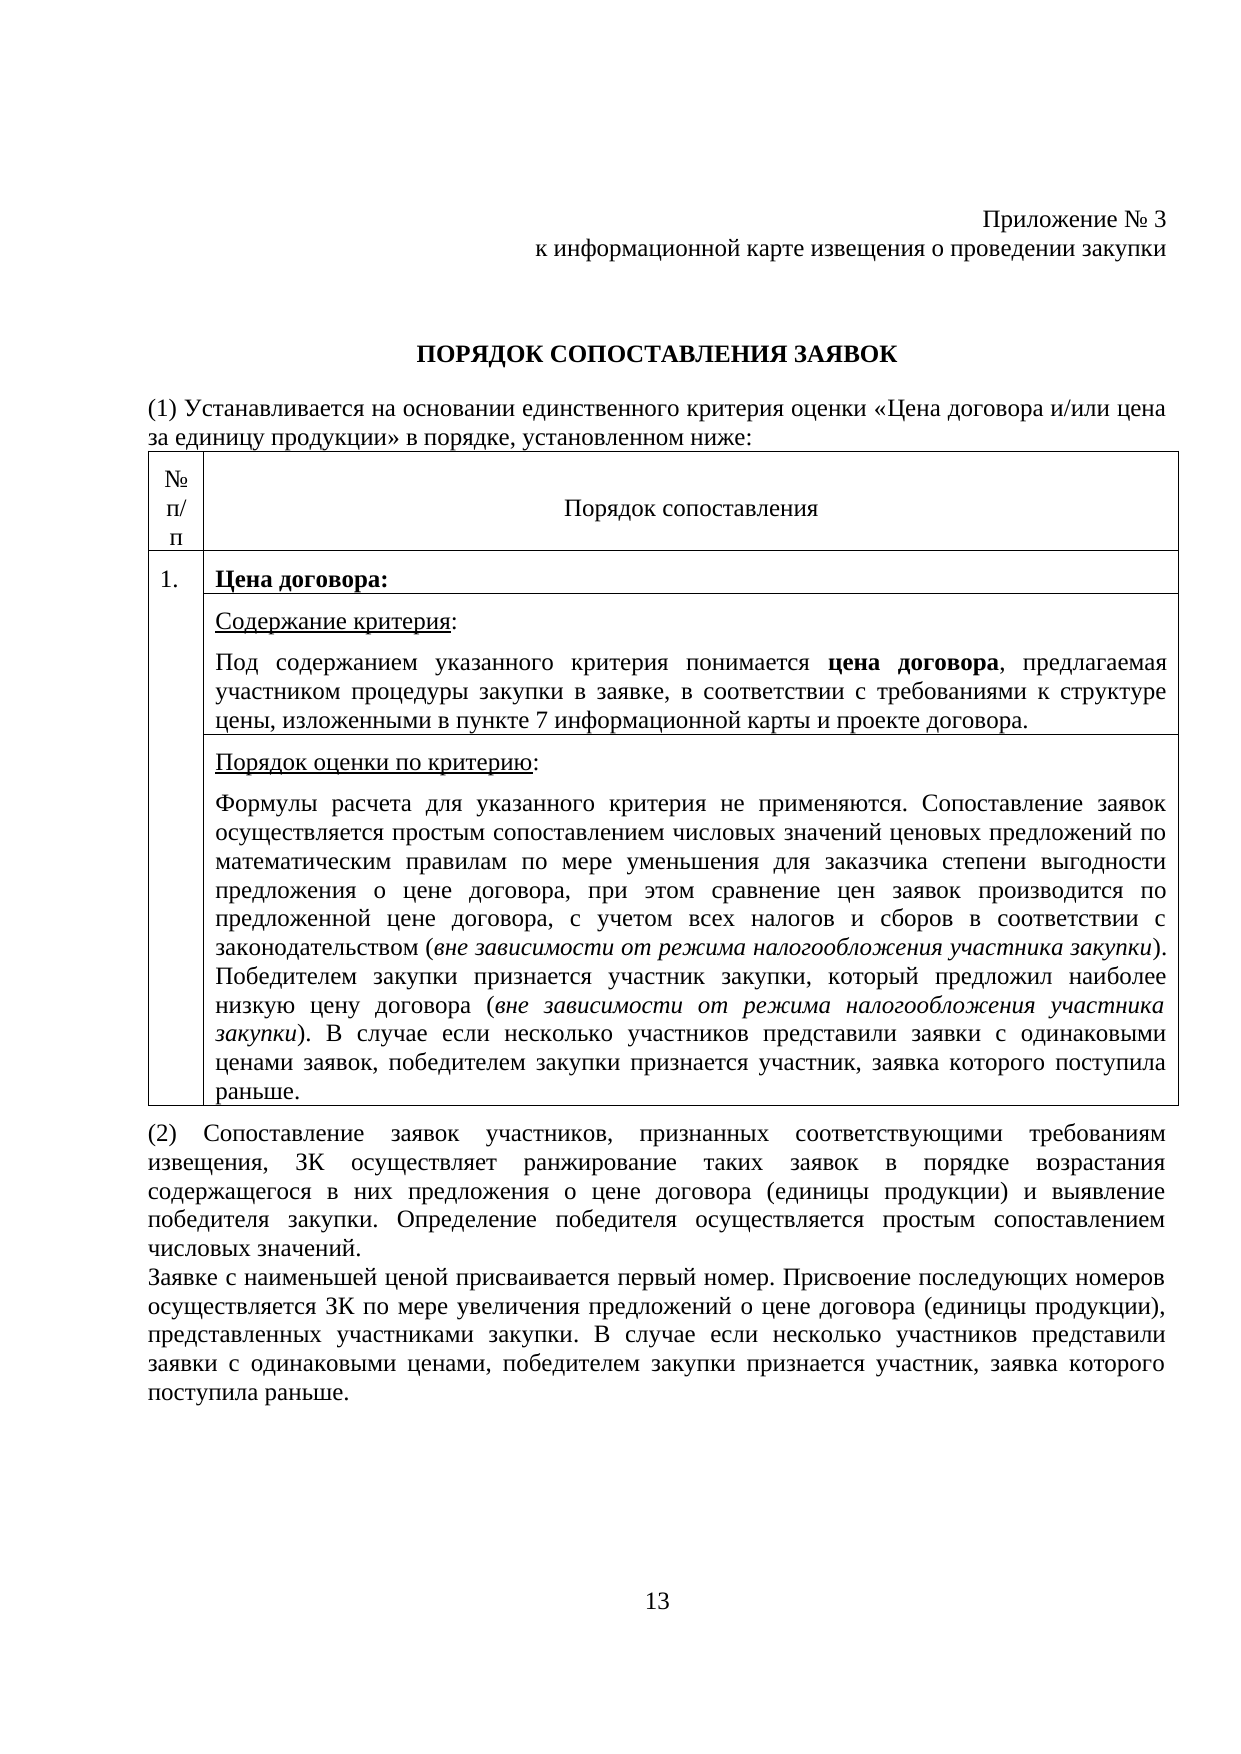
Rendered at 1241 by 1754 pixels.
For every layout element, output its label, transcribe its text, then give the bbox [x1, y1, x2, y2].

text ПОРЯДОК СОПОСТАВЛЕНИЯ ЗАЯВОК [148, 339, 1166, 368]
table_header Порядок сопоставления [204, 452, 1178, 550]
text (1) Устанавливается на основании единственного критерия оценки «Цена договора и/или цена за единицу продукции» в порядке, установленном ниже: [148, 393, 1166, 451]
text Приложение № 3 [148, 204, 1166, 233]
table_cell Содержание критерия: Под содержанием указанного критерия понимается цена договора, предлагаемая участником процедуры закупки в заявке, в соответствии с требованиями к структуре цены, изложенными в пункте 7 информационной карты и проекте договора. [204, 594, 1178, 734]
table_cell Цена договора: [204, 551, 1178, 593]
text (2) Сопоставление заявок участников, признанных соответствующими требованиям извещения, ЗК осуществляет ранжирование таких заявок в порядке возрастания содержащегося в них предложения о цене договора (единицы продукции) и выявление победителя закупки. Определение победителя осуществляется простым сопоставлением числовых значений. [148, 1118, 1166, 1262]
table_cell [149, 551, 203, 1105]
text Заявке с наименьшей ценой присваивается первый номер. Присвоение последующих номеров осуществляется ЗК по мере увеличения предложений о цене договора (единицы продукции), представленных участниками закупки. В случае если несколько участников представили заявки с одинаковыми ценами, победителем закупки признается участник, заявка которого поступила раньше. [148, 1262, 1166, 1406]
table_cell Порядок оценки по критерию: Формулы расчета для указанного критерия не применяются. Сопоставление заявок осуществляется простым сопоставлением числовых значений ценовых предложений по математическим правилам по мере уменьшения для заказчика степени выгодности предложения о цене договора, при этом сравнение цен заявок производится по предложенной цене договора, с учетом всех налогов и сборов в соответствии с законодательством (вне зависимости от режима налогообложения участника закупки). Победителем закупки признается участник закупки, который предложил наиболее низкую цену договора (вне зависимости от режима налогообложения участника закупки). В случае если несколько участников представили заявки с одинаковыми ценами заявок, победителем закупки признается участник, заявка которого поступила раньше. [204, 735, 1178, 1105]
table_header № п/п [149, 452, 203, 550]
text к информационной карте извещения о проведении закупки [148, 233, 1166, 262]
